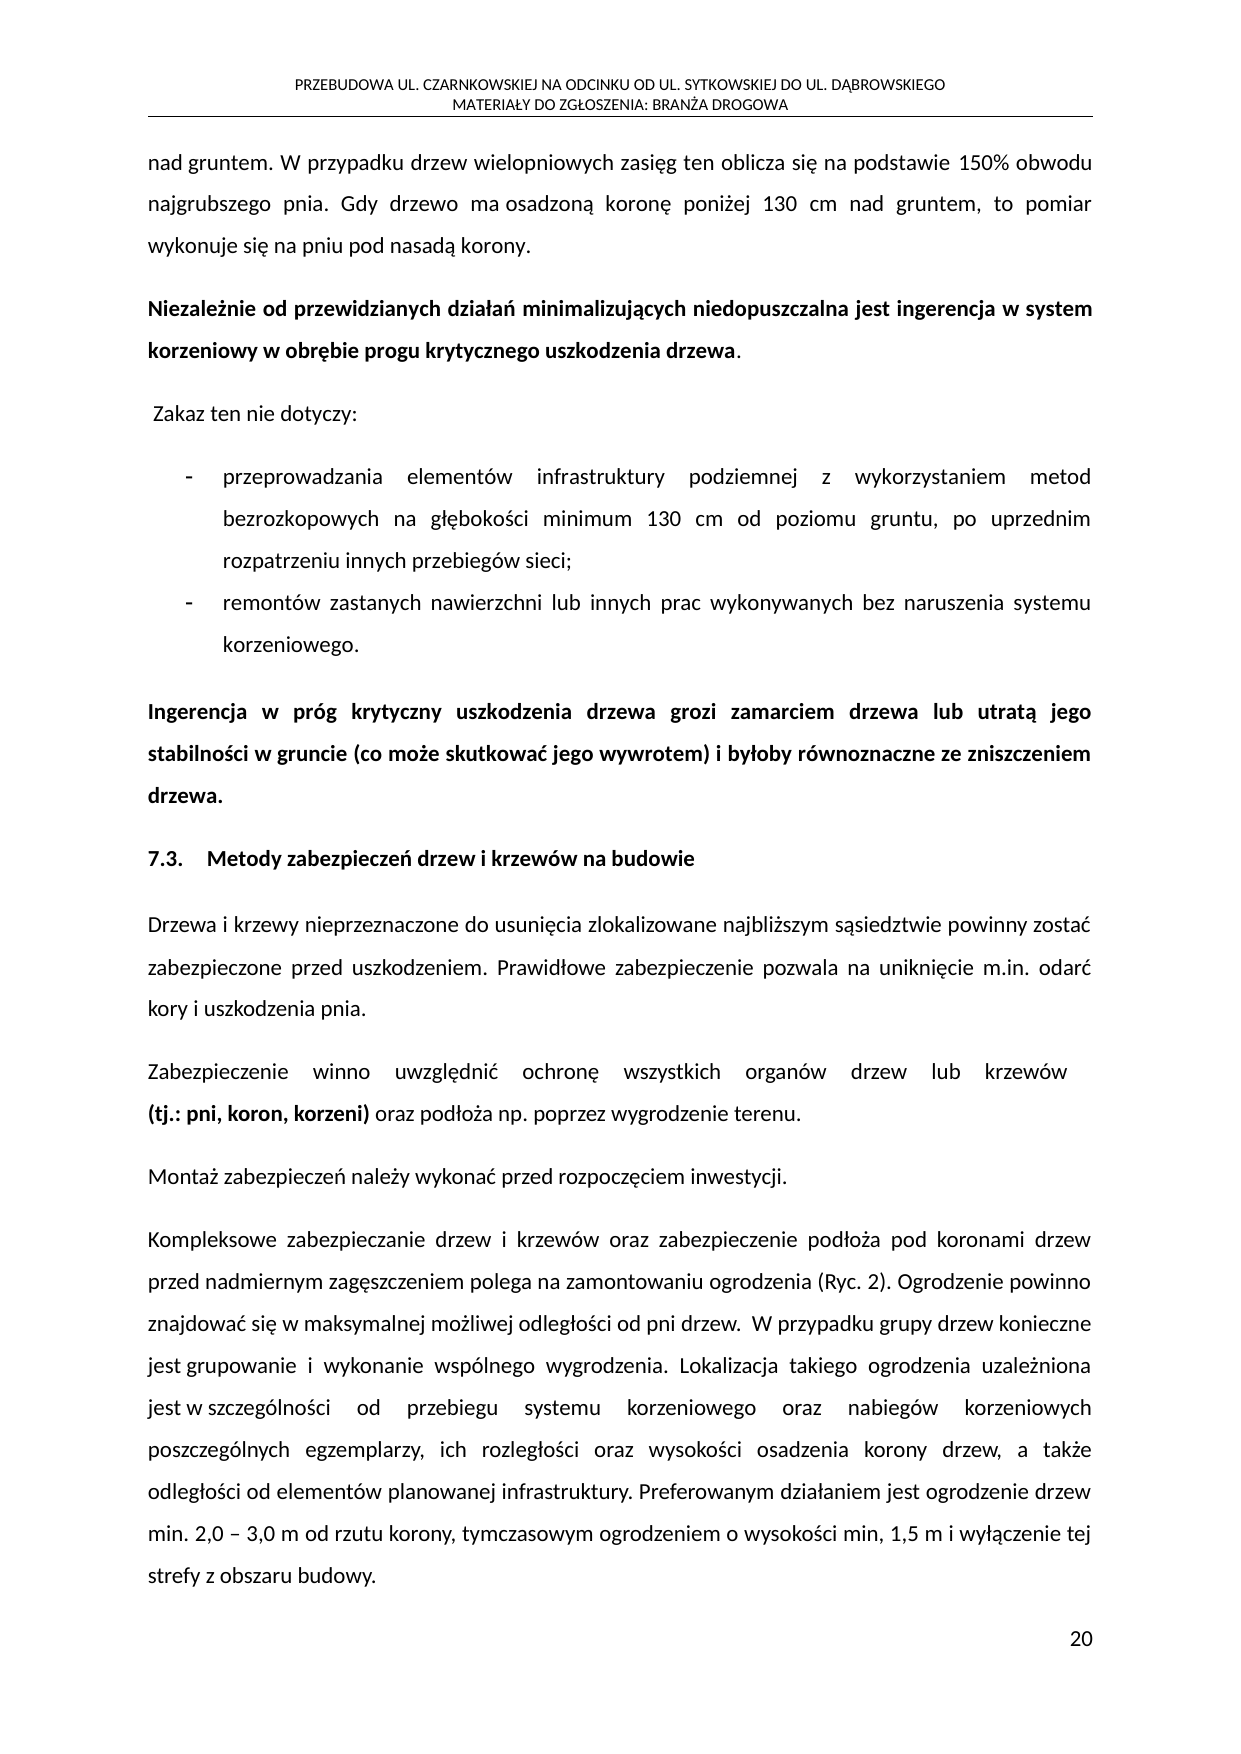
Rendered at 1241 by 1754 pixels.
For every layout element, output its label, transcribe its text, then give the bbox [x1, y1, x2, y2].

list remontów zastanych nawierzchni lub innych prac wykonywanych bez naruszenia systemu korzeniowego. [185, 588, 1093, 658]
list przeprowadzania elementów infrastruktury podziemnej z wykorzystaniem metod bezrozkopowych na głębokości minimum 130 cm od poziomu gruntu, po uprzednim rozpatrzeniu innych przebiegów sieci; [185, 462, 1093, 574]
text Montaż zabezpieczeń należy wykonać przed rozpoczęciem inwestycji. [148, 1162, 1093, 1190]
text Drzewa i krzewy nieprzeznaczone do usunięcia zlokalizowane najbliższym sąsiedztwie powinny zostać zabezpieczone przed uszkodzeniem. Prawidłowe zabezpieczenie pozwala na uniknięcie m.in. odarć kory i uszkodzenia pnia. [148, 911, 1093, 1023]
subtitle Metody zabezpieczeń drzew i krzewów na budowie [148, 844, 1093, 872]
text Zakaz ten nie dotyczy: [148, 399, 1093, 427]
text Niezależnie od przewidzianych działań minimalizujących niedopuszczalna jest ingerencja w system korzeniowy w obrębie progu krytycznego uszkodzenia drzewa. [148, 294, 1093, 364]
text Ingerencja w próg krytyczny uszkodzenia drzewa grozi zamarciem drzewa lub utratą jego stabilności w gruncie (co może skutkować jego wywrotem) i byłoby równoznaczne ze zniszczeniem drzewa. [148, 697, 1093, 809]
text Zabezpieczenie winno uwzględnić ochronę wszystkich organów drzew lub krzewów (tj.: pni, koron, korzeni) oraz podłoża np. poprzez wygrodzenie terenu. [148, 1057, 1093, 1127]
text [148, 148, 1093, 259]
text Kompleksowe zabezpieczanie drzew i krzewów oraz zabezpieczenie podłoża pod koronami drzew przed nadmiernym zagęszczeniem polega na zamontowaniu ogrodzenia (Ryc. 2). Ogrodzenie powinno znajdować się w maksymalnej możliwej odległości od pni drzew. W przypadku grupy drzew konieczne jest grupowanie i wykonanie wspólnego wygrodzenia. Lokalizacja takiego ogrodzenia uzależniona jest w szczególności od przebiegu systemu korzeniowego oraz nabiegów korzeniowych poszczególnych egzemplarzy, ich rozległości oraz wysokości osadzenia korony drzew, a także odległości od elementów planowanej infrastruktury. Preferowanym działaniem jest ogrodzenie drzew min. 2,0 – 3,0 m od rzutu korony, tymczasowym ogrodzeniem o wysokości min, 1,5 m i wyłączenie tej strefy z obszaru budowy. [148, 1225, 1093, 1589]
